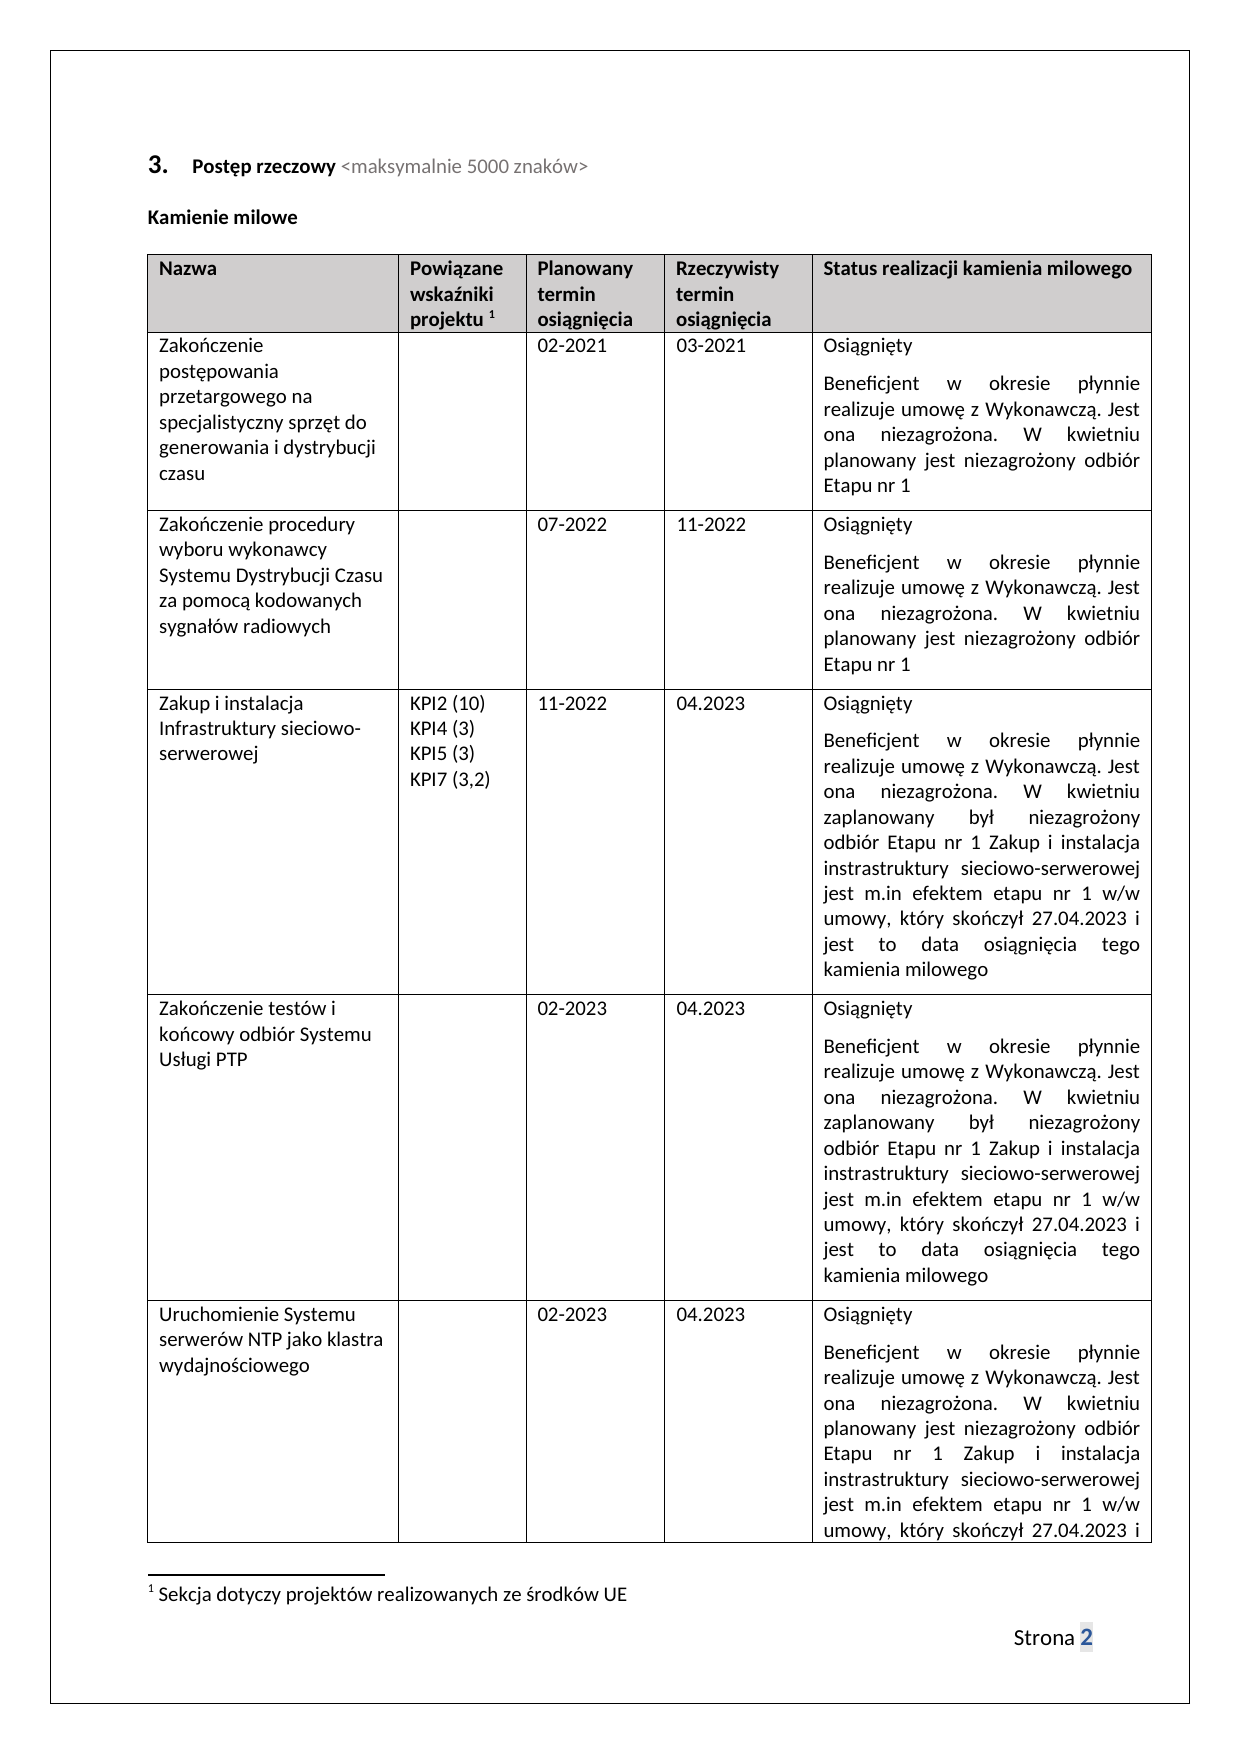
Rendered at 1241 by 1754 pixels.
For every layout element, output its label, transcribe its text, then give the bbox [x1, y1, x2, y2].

table_cell 04.2023 [665, 690, 812, 994]
subtitle Postęp rzeczowy <maksymalnie 5000 znaków> [148, 147, 1093, 181]
table_header Rzeczywisty termin osiągnięcia [665, 255, 812, 332]
table_cell 02-2023 [527, 1301, 664, 1542]
table_cell Osiągnięty Beneficjent w okresie płynnie realizuje umowę z Wykonawczą. Jest ona niezagrożona. W kwietniu zaplanowany był niezagrożony odbiór Etapu nr 1 Zakup i instalacja instrastruktury sieciowo-serwerowej jest m.in efektem etapu nr 1 w/w umowy, który skończył 27.04.2023 i jest to data osiągnięcia tego kamienia milowego [813, 995, 1151, 1300]
table_cell 11-2022 [527, 690, 664, 994]
table_cell [399, 333, 526, 510]
table_cell Zakończenie procedury wyboru wykonawcy Systemu Dystrybucji Czasu za pomocą kodowanych sygnałów radiowych [148, 511, 398, 689]
table_header Status realizacji kamienia milowego [813, 255, 1151, 332]
table_cell Osiągnięty Beneficjent w okresie płynnie realizuje umowę z Wykonawczą. Jest ona niezagrożona. W kwietniu planowany jest niezagrożony odbiór Etapu nr 1 [813, 511, 1151, 689]
table_cell Zakup i instalacja Infrastruktury sieciowo-serwerowej [148, 690, 398, 994]
table_cell Zakończenie postępowania przetargowego na specjalistyczny sprzęt do generowania i dystrybucji czasu [148, 333, 398, 510]
table_cell 02-2023 [527, 995, 664, 1300]
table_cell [813, 1301, 1151, 1542]
table_cell 04.2023 [665, 1301, 812, 1542]
table_cell 03-2021 [665, 333, 812, 510]
table_cell [399, 1301, 526, 1542]
text Kamienie milowe [148, 204, 1093, 229]
table_cell Osiągnięty Beneficjent w okresie płynnie realizuje umowę z Wykonawczą. Jest ona niezagrożona. W kwietniu zaplanowany był niezagrożony odbiór Etapu nr 1 Zakup i instalacja instrastruktury sieciowo-serwerowej jest m.in efektem etapu nr 1 w/w umowy, który skończył 27.04.2023 i jest to data osiągnięcia tego kamienia milowego [813, 690, 1151, 994]
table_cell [148, 1301, 398, 1542]
table_header Powiązane wskaźniki projektu [399, 255, 526, 332]
table_cell Osiągnięty Beneficjent w okresie płynnie realizuje umowę z Wykonawczą. Jest ona niezagrożona. W kwietniu planowany jest niezagrożony odbiór Etapu nr 1 [813, 333, 1151, 510]
table_cell KPI2 (10) KPI4 (3) KPI5 (3) KPI7 (3,2) [399, 690, 526, 994]
table_cell [399, 511, 526, 689]
table_cell 04.2023 [665, 995, 812, 1300]
table_header Planowany termin osiągnięcia [527, 255, 664, 332]
table_cell 07-2022 [527, 511, 664, 689]
table_cell 11-2022 [665, 511, 812, 689]
table_header Nazwa [148, 255, 398, 332]
table_cell [399, 995, 526, 1300]
table_cell 02-2021 [527, 333, 664, 510]
table_cell Zakończenie testów i końcowy odbiór Systemu Usługi PTP [148, 995, 398, 1300]
